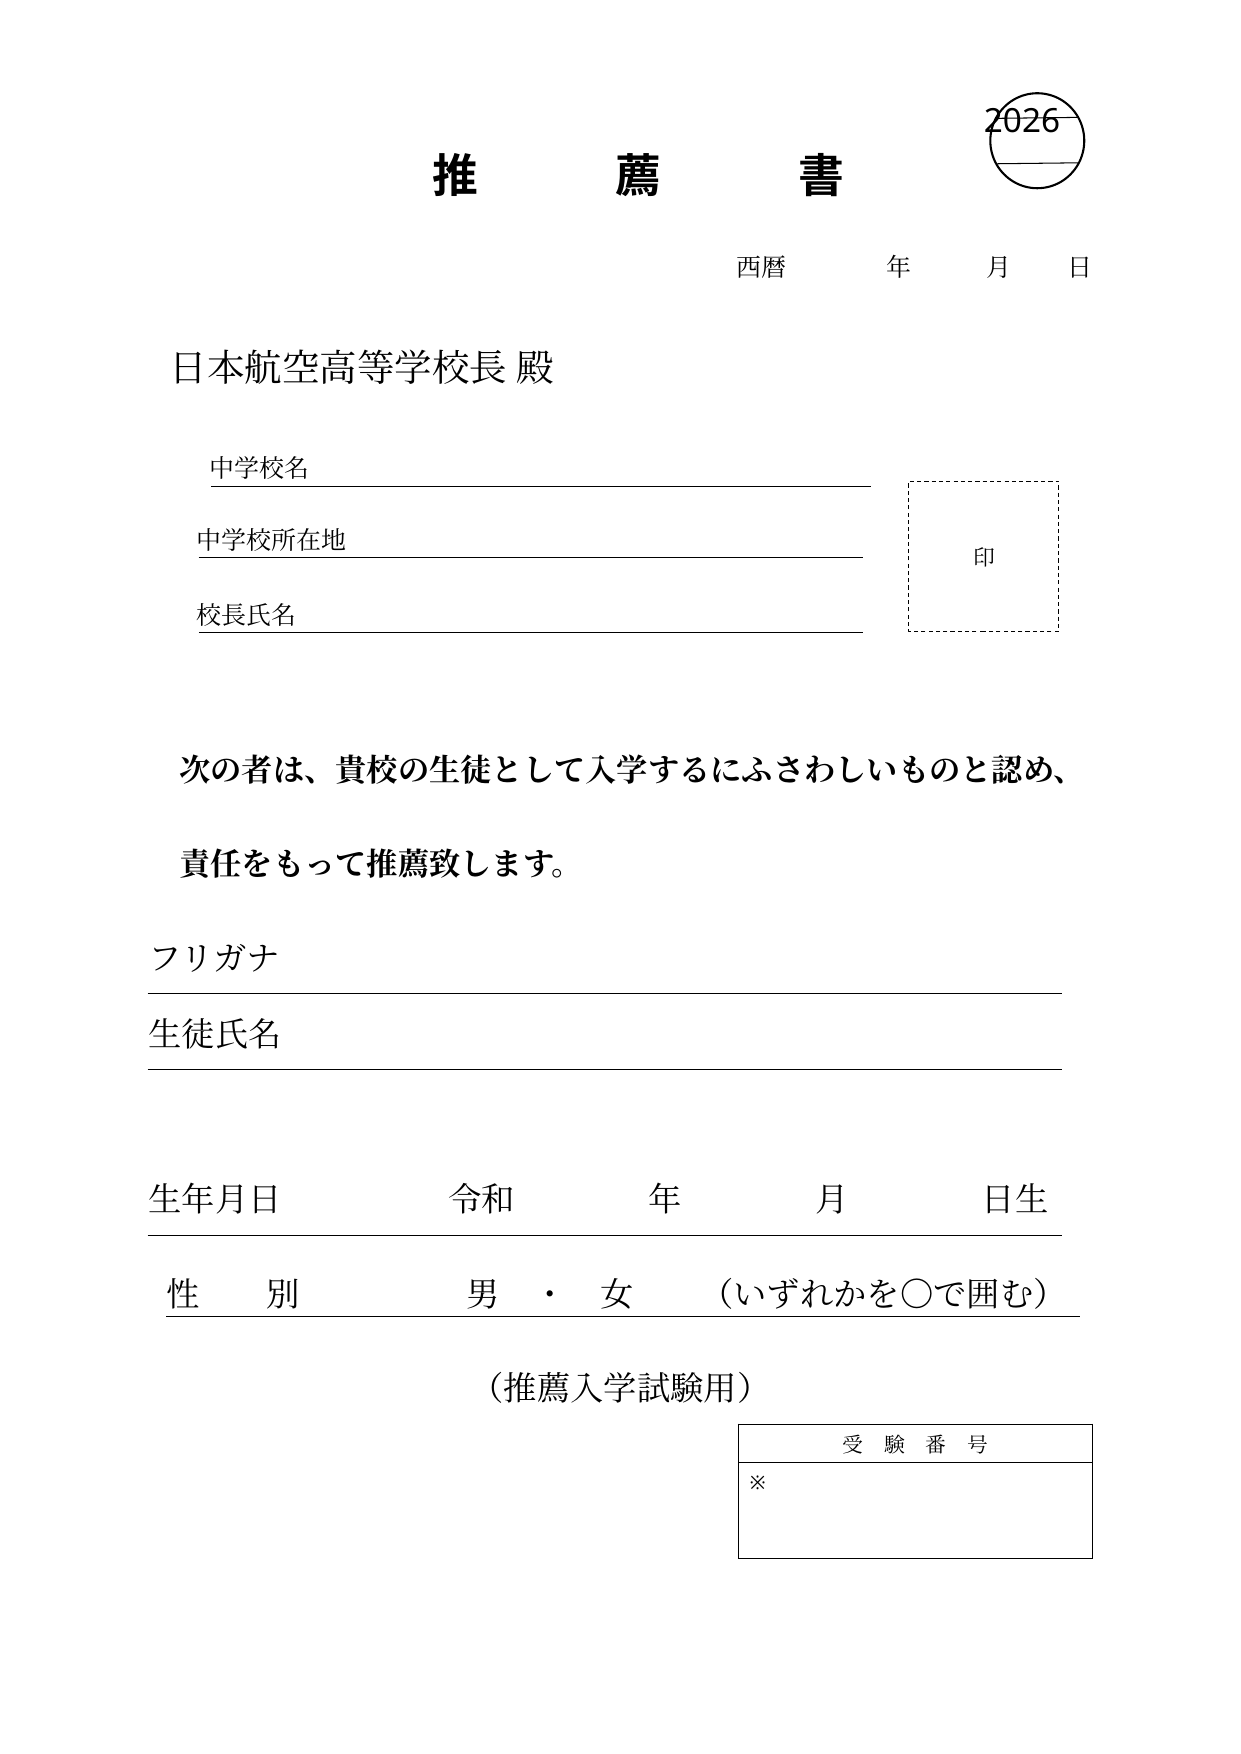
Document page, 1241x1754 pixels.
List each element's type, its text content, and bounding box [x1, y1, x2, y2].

table_header フリガナ [148, 918, 1062, 993]
table_header 性 別 男 ・ 女 （いずれかを〇で囲む） [166, 1268, 1080, 1316]
table_header 中学校所在地 [199, 521, 863, 557]
table_header 生徒氏名 [148, 994, 1062, 1069]
text 責任をもって推薦致します。 [148, 824, 1092, 899]
text 西暦 年 月 日 [148, 247, 1092, 285]
table_header 受 験 番 号 [739, 1425, 1092, 1462]
text （推薦入学試験用） [148, 1273, 1092, 1423]
text 日本航空高等学校長 殿 [169, 328, 1092, 403]
table_header 校長氏名 [199, 596, 863, 632]
text 次の者は、貴校の生徒として入学するにふさわしいものと認め、 [148, 731, 1092, 806]
table_header 生年月日 令和 年 月 日生 [148, 1160, 1062, 1235]
table_cell ※ [739, 1463, 1092, 1558]
table_header 中学校名 [211, 448, 871, 486]
text 推 薦 書 [148, 135, 1092, 210]
